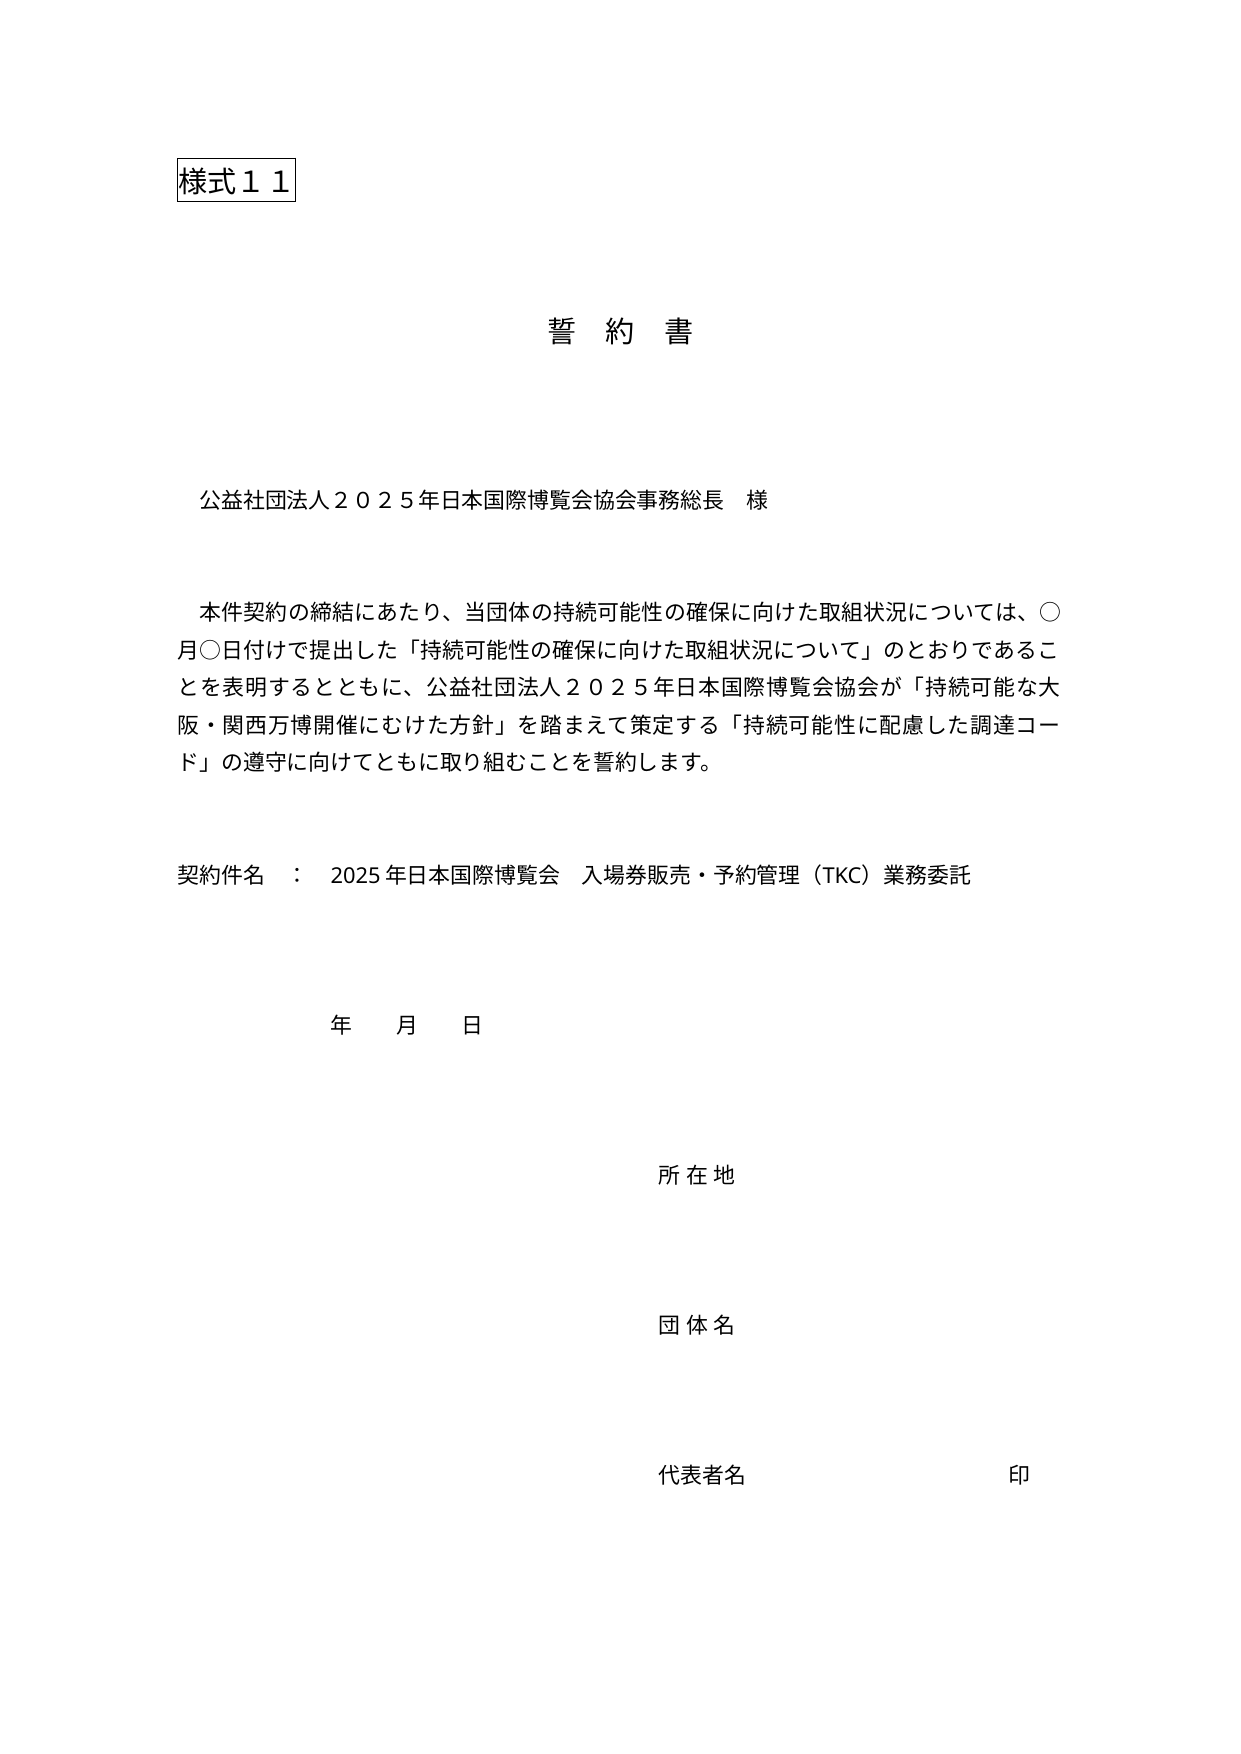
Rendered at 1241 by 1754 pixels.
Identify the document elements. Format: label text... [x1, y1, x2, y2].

text 契約件名 ： 2025年日本国際博覧会 入場券販売・予約管理（TKC）業務委託 [177, 855, 1063, 892]
text 代表者名 印 [177, 1455, 1063, 1492]
text 年 月 日 [177, 1005, 1063, 1042]
text 様式１１ [177, 142, 1063, 217]
text 誓 約 書 [177, 292, 1063, 367]
text 公益社団法人２０２５年日本国際博覧会協会事務総長 様 [177, 480, 1063, 517]
text 所在地 [177, 1155, 1063, 1192]
text 団体名 [177, 1305, 1063, 1342]
text 本件契約の締結にあたり、当団体の持続可能性の確保に向けた取組状況については、○月○日付けで提出した「持続可能性の確保に向けた取組状況について」のとおりであることを表明するとともに、公益社団法人２０２５年日本国際博覧会協会が「持続可能な大阪・関西万博開催にむけた方針」を踏まえて策定する「持続可能性に配慮した調達コード」の遵守に向けてともに取り組むことを誓約します。 [177, 592, 1063, 780]
